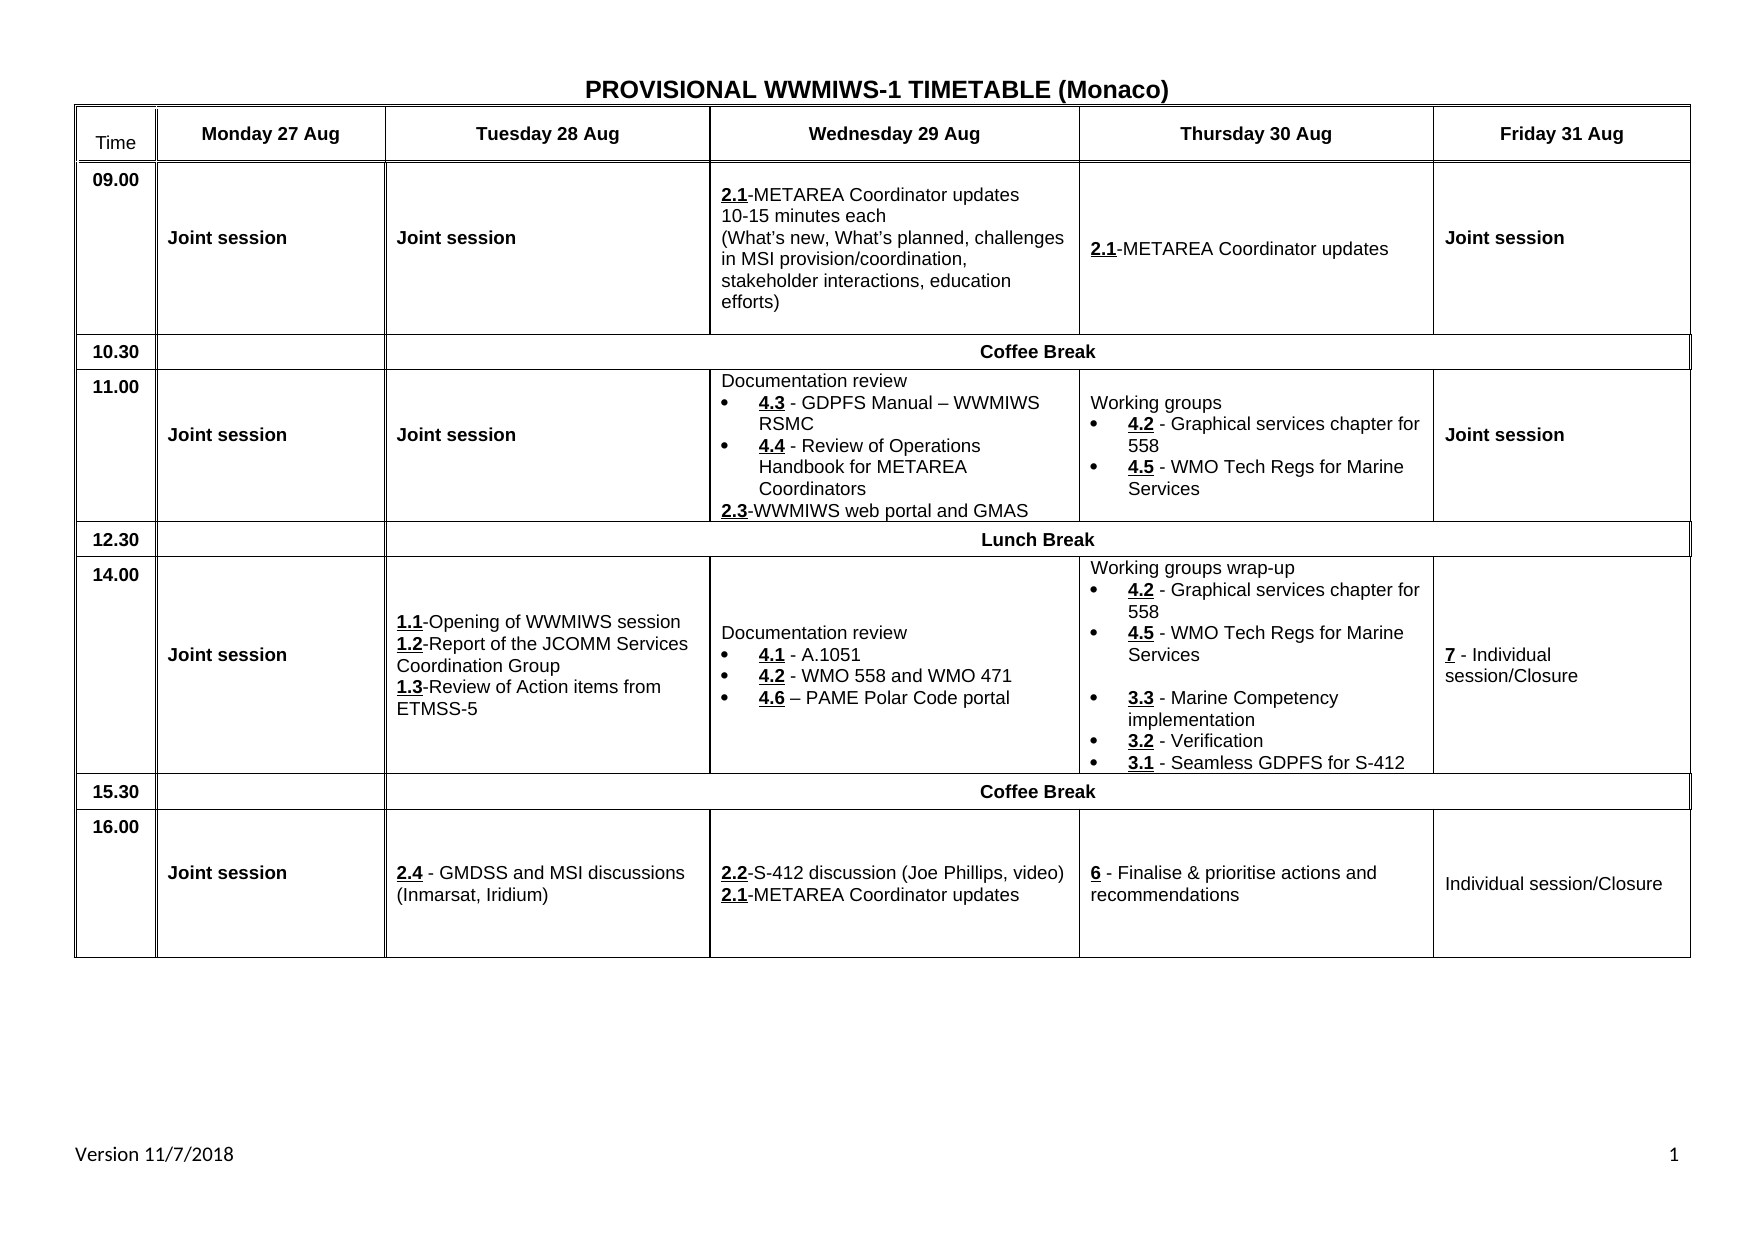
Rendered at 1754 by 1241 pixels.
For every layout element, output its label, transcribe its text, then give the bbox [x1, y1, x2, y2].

table_cell 1.1-Opening of WWMIWS session 1.2-Report of the JCOMM Services Coordination Group 1.3-Review of Action items from ETMSS-5 [387, 557, 709, 773]
table_cell 14.00 [77, 557, 155, 773]
table_header Tuesday 28 Aug [386, 107, 709, 160]
table_cell Working groups 4.2 - Graphical services chapter for 558 4.5 - WMO Tech Regs for Marine Services [1080, 370, 1433, 521]
table_cell Joint session [158, 810, 384, 957]
table_cell Joint session [158, 370, 384, 521]
table_cell Working groups wrap-up 4.2 - Graphical services chapter for 558 4.5 - WMO Tech Regs for Marine Services 3.3 - Marine Competency implementation 3.2 - Verification 3.1 - Seamless GDPFS for S-412 [1080, 557, 1433, 773]
table_cell Joint session [387, 163, 709, 334]
table_cell Lunch Break [387, 522, 1689, 556]
table_cell Documentation review 4.3 - GDPFS Manual – WWMIWS RSMC 4.4 - Review of Operations Handbook for METAREA Coordinators 2.3-WWMIWS web portal and GMAS [711, 370, 1079, 521]
table_cell Joint session [158, 163, 384, 334]
table_cell 7 - Individual session/Closure [1434, 557, 1690, 773]
table_cell Joint session [387, 370, 709, 521]
table_cell Coffee Break [387, 335, 1689, 369]
table_cell Joint session [158, 557, 384, 773]
table_header Monday 27 Aug [156, 107, 385, 160]
table_header Time [77, 107, 156, 160]
table_header Friday 31 Aug [1434, 107, 1690, 160]
table_cell Coffee Break [387, 774, 1689, 808]
table_cell 2.4 - GMDSS and MSI discussions (Inmarsat, Iridium) [387, 810, 709, 957]
table_cell [158, 522, 384, 556]
table_cell 6 - Finalise & prioritise actions and recommendations [1080, 810, 1433, 957]
table_cell 16.00 [77, 810, 155, 957]
table_cell Individual session/Closure [1434, 810, 1690, 957]
table_cell Joint session [1434, 370, 1690, 521]
table_cell 2.2-S-412 discussion (Joe Phillips, video) 2.1-METAREA Coordinator updates [711, 810, 1079, 957]
table_header Wednesday 29 Aug [711, 107, 1079, 160]
table_cell 2.1-METAREA Coordinator updates 10-15 minutes each (What’s new, What’s planned, challenges in MSI provision/coordination, stakeholder interactions, education efforts) [711, 163, 1079, 334]
table_cell Documentation review 4.1 - A.1051 4.2 - WMO 558 and WMO 471 4.6 – PAME Polar Code portal [711, 557, 1079, 773]
table_cell 2.1-METAREA Coordinator updates [1080, 163, 1433, 334]
table_cell 11.00 [77, 370, 155, 521]
table_cell [158, 335, 384, 369]
table_cell 10.30 [77, 335, 155, 369]
table_cell 09.00 [77, 160, 155, 334]
table_cell 15.30 [77, 774, 155, 808]
table_cell Joint session [1434, 163, 1690, 334]
text PROVISIONAL WWMIWS-1 TIMETABLE (Monaco) [75, 75, 1679, 104]
table_cell 12.30 [77, 522, 155, 556]
table_header Thursday 30 Aug [1080, 107, 1433, 160]
table_cell [158, 774, 384, 808]
